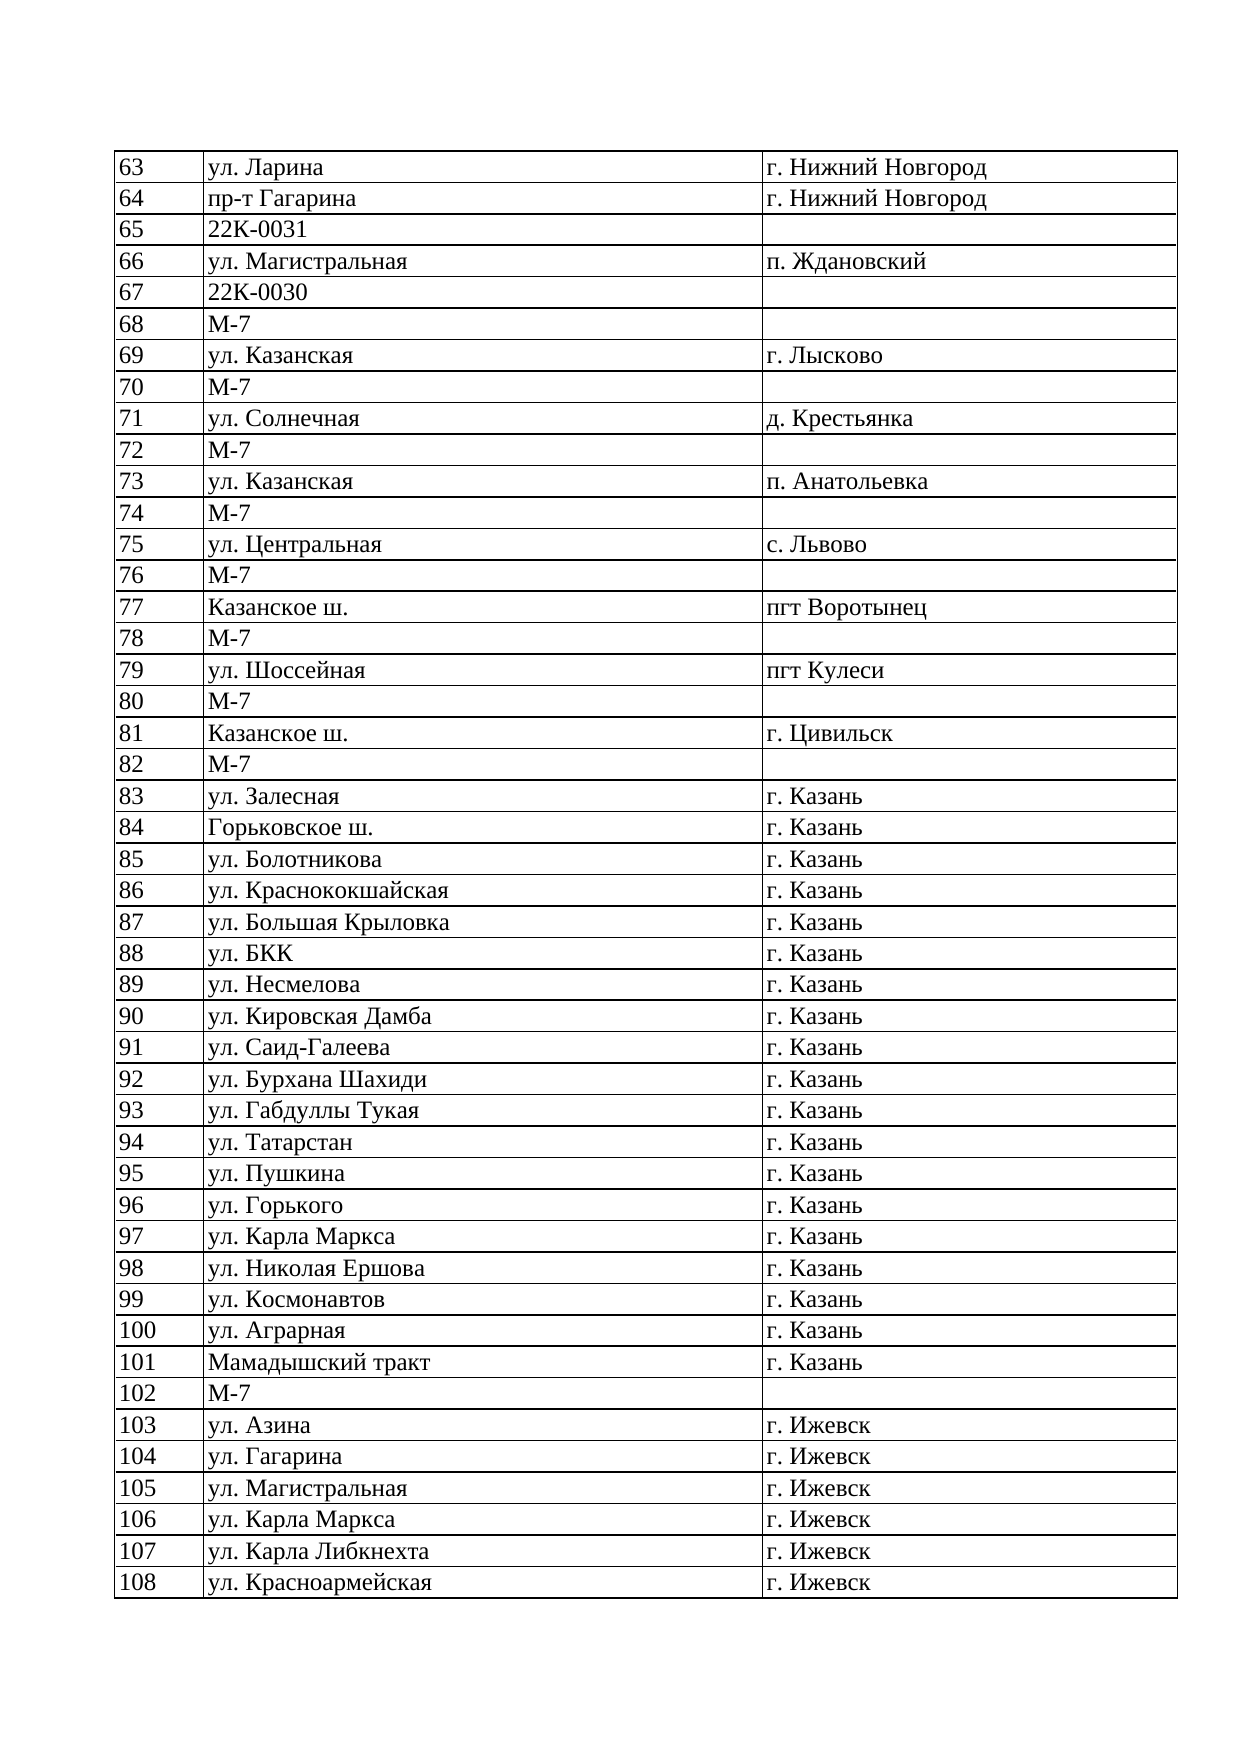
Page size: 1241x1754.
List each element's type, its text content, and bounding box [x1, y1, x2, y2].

table_cell ул. Красноармейская [204, 1567, 762, 1597]
table_cell г. Нижний Новгород [763, 152, 1177, 181]
table_cell 68 [115, 308, 203, 339]
table_cell г. Цивильск [763, 716, 1177, 748]
table_cell 83 [115, 780, 203, 811]
table_cell г. Казань [763, 1251, 1177, 1282]
table_cell г. Казань [763, 1094, 1177, 1125]
table_cell г. Казань [763, 842, 1177, 873]
table_cell д. Крестьянка [763, 402, 1177, 433]
table_cell М-7 [204, 749, 762, 779]
table_cell г. Казань [763, 1220, 1177, 1251]
table_cell ул. Горького [204, 1190, 762, 1219]
table_cell 87 [115, 906, 203, 936]
table_cell 100 [115, 1315, 203, 1345]
table_cell ул. Габдуллы Тукая [204, 1095, 762, 1125]
table_cell Казанское ш. [204, 592, 762, 622]
table_cell ул. Краснококшайская [204, 875, 762, 905]
table_cell М-7 [204, 309, 762, 339]
table_cell пгт Кулеси [763, 653, 1177, 685]
table_cell 63 [115, 152, 203, 181]
table_cell 22К-0031 [204, 215, 762, 244]
table_cell М-7 [204, 435, 762, 464]
table_cell ул. Магистральная [204, 1473, 762, 1503]
table_cell 67 [115, 277, 203, 307]
table_cell ул. Болотникова [204, 844, 762, 873]
table_cell 104 [115, 1441, 203, 1471]
table_cell ул. Ларина [204, 152, 762, 181]
table_cell [763, 370, 1177, 402]
table_cell 79 [115, 654, 203, 685]
table_cell 107 [115, 1535, 203, 1566]
table_cell ул. Космонавтов [204, 1284, 762, 1314]
table_cell 74 [115, 497, 203, 527]
table_cell 88 [115, 938, 203, 968]
table_cell г. Ижевск [763, 1534, 1177, 1566]
table_cell 22К-0030 [204, 277, 762, 307]
table_cell ул. Несмелова [204, 970, 762, 999]
table_cell ул. Николая Ершова [204, 1253, 762, 1282]
table_cell г. Казань [763, 968, 1177, 999]
table_cell г. Казань [763, 874, 1177, 905]
table_cell ул. Большая Крыловка [204, 907, 762, 936]
table_cell ул. Пушкина [204, 1158, 762, 1188]
table_cell ул. Бурхана Шахиди [204, 1064, 762, 1094]
table_cell г. Ижевск [763, 1440, 1177, 1471]
table_cell ул. Карла Либкнехта [204, 1536, 762, 1566]
table_cell ул. Карла Маркса [204, 1504, 762, 1534]
table_cell М-7 [204, 686, 762, 716]
table_cell 70 [115, 371, 203, 402]
table_cell 82 [115, 749, 203, 779]
table_cell ул. Казанская [204, 340, 762, 370]
table_cell 75 [115, 529, 203, 559]
table_cell 99 [115, 1284, 203, 1314]
table_cell 72 [115, 434, 203, 464]
table_cell ул. Кировская Дамба [204, 1001, 762, 1031]
table_cell г. Казань [763, 1188, 1177, 1219]
table_cell 108 [115, 1567, 203, 1597]
table_cell г. Нижний Новгород [763, 181, 1177, 213]
table_cell 78 [115, 623, 203, 653]
table_cell 93 [115, 1095, 203, 1125]
table_cell г. Лысково [763, 339, 1177, 370]
table_cell Горьковское ш. [204, 812, 762, 842]
table_cell 95 [115, 1158, 203, 1188]
table_cell ул. Шоссейная [204, 655, 762, 685]
table_cell г. Казань [763, 1283, 1177, 1314]
table_cell [763, 622, 1177, 653]
table_cell ул. Карла Маркса [204, 1221, 762, 1251]
table_cell г. Казань [763, 1345, 1177, 1377]
table_cell г. Ижевск [763, 1471, 1177, 1503]
table_cell г. Ижевск [763, 1566, 1177, 1597]
table_cell М-7 [204, 1378, 762, 1408]
table_cell [763, 559, 1177, 590]
table_cell 81 [115, 717, 203, 748]
table_cell 101 [115, 1346, 203, 1377]
table_cell г. Казань [763, 1062, 1177, 1094]
table_cell [763, 685, 1177, 716]
table_cell М-7 [204, 498, 762, 527]
table_cell ул. Центральная [204, 529, 762, 559]
table_cell М-7 [204, 561, 762, 590]
table_cell г. Казань [763, 779, 1177, 811]
table_cell 64 [115, 183, 203, 213]
table_cell ул. Магистральная [204, 246, 762, 276]
table_cell [763, 213, 1177, 244]
table_cell г. Казань [763, 811, 1177, 842]
table_cell пр-т Гагарина [204, 183, 762, 213]
table_cell г. Казань [763, 1314, 1177, 1345]
table_cell ул. Аграрная [204, 1316, 762, 1345]
table_cell 80 [115, 686, 203, 716]
table_cell ул. Казанская [204, 466, 762, 496]
table_cell М-7 [204, 623, 762, 653]
table_cell 103 [115, 1409, 203, 1440]
table_cell ул. Солнечная [204, 403, 762, 433]
table_cell 84 [115, 812, 203, 842]
table_cell 71 [115, 403, 203, 433]
table_cell г. Казань [763, 1031, 1177, 1062]
table_cell 73 [115, 466, 203, 496]
table_cell ул. Гагарина [204, 1441, 762, 1471]
table_cell ул. Саид-Галеева [204, 1032, 762, 1062]
table_cell ул. Залесная [204, 781, 762, 811]
table_cell 105 [115, 1472, 203, 1503]
table_cell 69 [115, 340, 203, 370]
table_cell 90 [115, 1000, 203, 1031]
table_cell 65 [115, 214, 203, 244]
table_cell 92 [115, 1063, 203, 1094]
table_cell 106 [115, 1504, 203, 1534]
table_cell 97 [115, 1221, 203, 1251]
table_cell 94 [115, 1126, 203, 1157]
table_cell г. Казань [763, 999, 1177, 1031]
table_cell г. Казань [763, 1125, 1177, 1157]
table_cell 102 [115, 1378, 203, 1408]
table_cell 89 [115, 969, 203, 999]
table_cell пгт Воротынец [763, 590, 1177, 622]
table_cell [763, 276, 1177, 307]
table_cell 76 [115, 560, 203, 590]
table_cell ул. БКК [204, 938, 762, 968]
table_cell 96 [115, 1189, 203, 1219]
table_cell с. Львово [763, 528, 1177, 559]
table_cell г. Ижевск [763, 1503, 1177, 1534]
table_cell п. Ждановский [763, 244, 1177, 276]
table_cell 86 [115, 875, 203, 905]
table_cell ул. Азина [204, 1410, 762, 1440]
table_cell г. Ижевск [763, 1408, 1177, 1440]
table_cell Казанское ш. [204, 718, 762, 748]
table_cell 98 [115, 1252, 203, 1282]
table_cell [763, 433, 1177, 464]
table_cell [763, 496, 1177, 527]
table_cell п. Анатольевка [763, 465, 1177, 496]
table_cell 91 [115, 1032, 203, 1062]
table_cell [763, 307, 1177, 339]
table_cell 85 [115, 843, 203, 873]
table_cell г. Казань [763, 936, 1177, 968]
table_cell Мамадышский тракт [204, 1347, 762, 1377]
table_cell 77 [115, 591, 203, 622]
table_cell [763, 1377, 1177, 1408]
table_cell г. Казань [763, 1157, 1177, 1188]
table_cell 66 [115, 245, 203, 276]
table_cell М-7 [204, 372, 762, 402]
table_cell [763, 748, 1177, 779]
table_cell г. Казань [763, 905, 1177, 936]
table_cell ул. Татарстан [204, 1127, 762, 1157]
